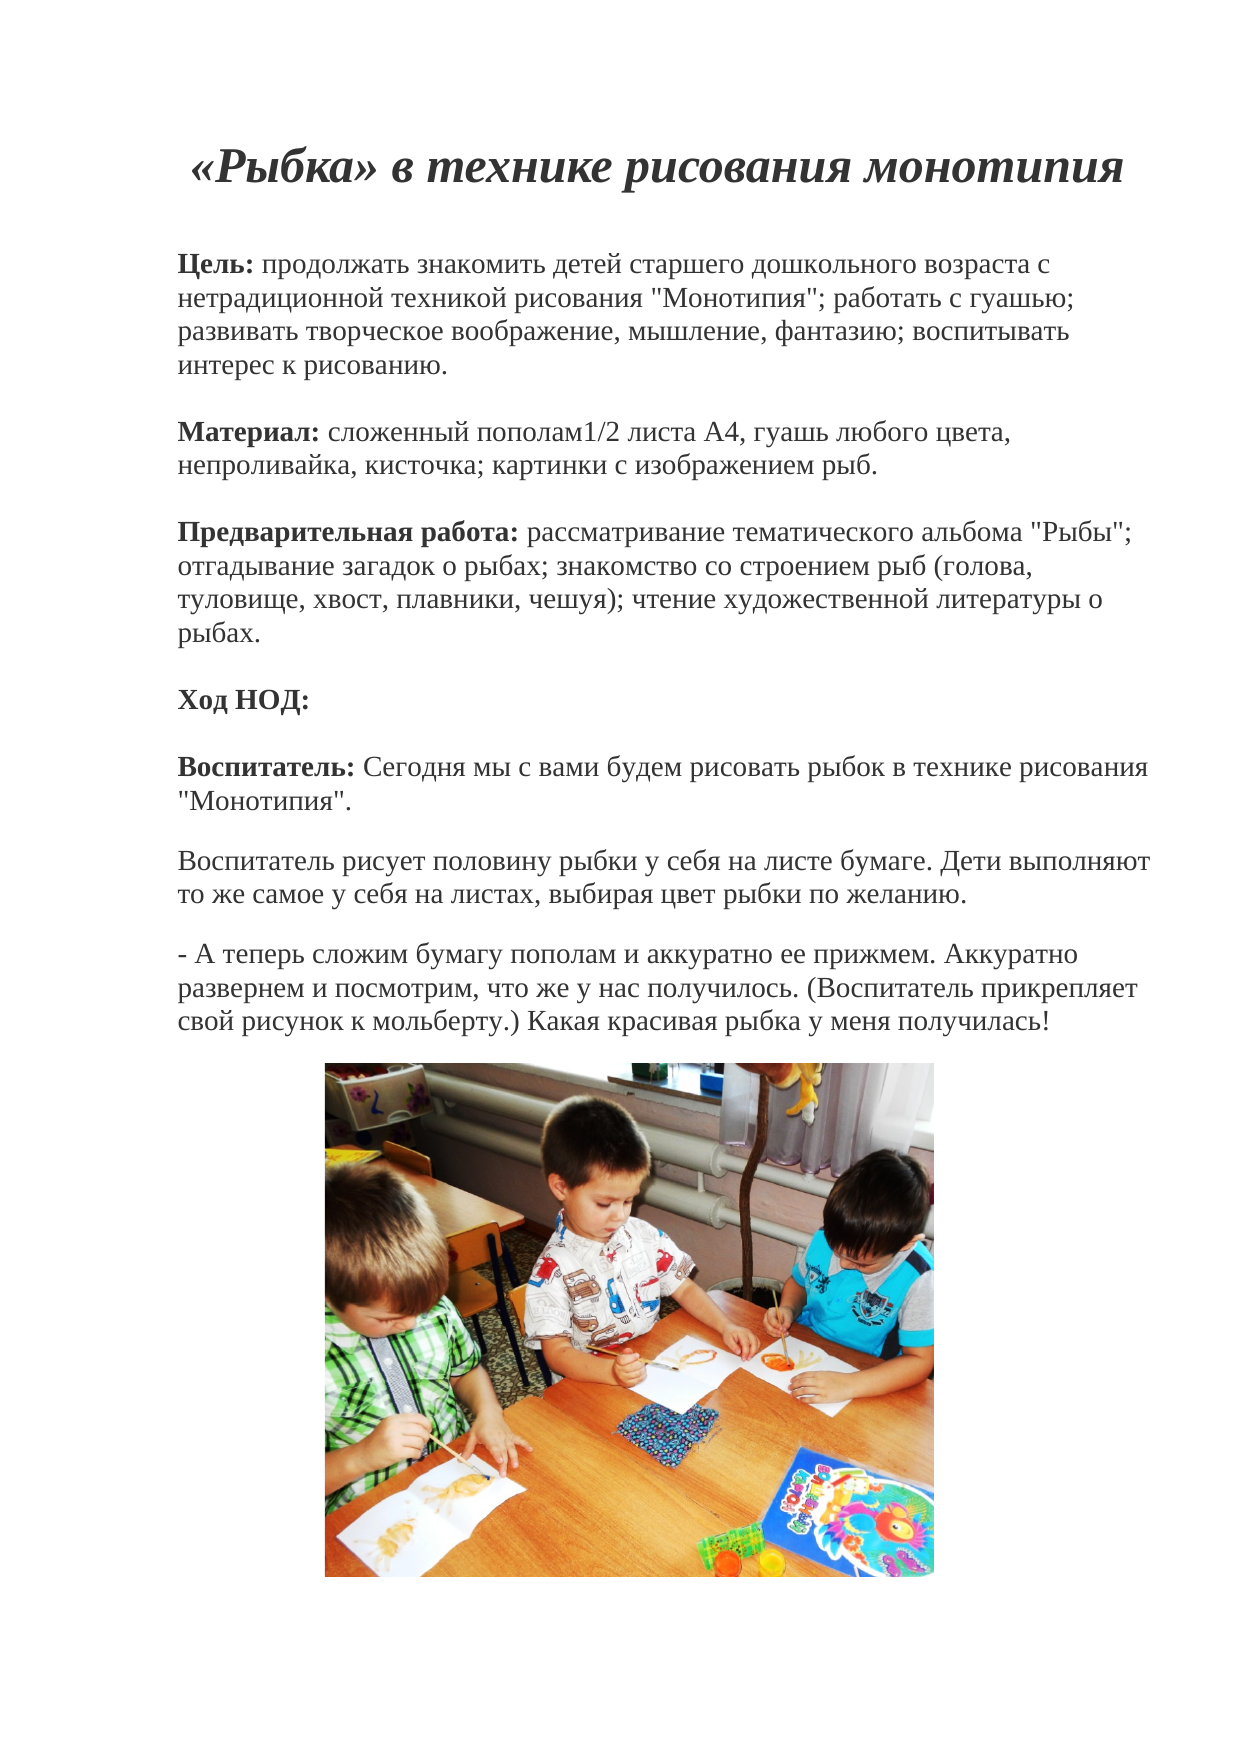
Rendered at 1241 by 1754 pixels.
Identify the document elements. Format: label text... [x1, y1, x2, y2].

text Воспитатель: Сегодня мы с вами будем рисовать рыбок в технике рисования "Монотипия". [177, 749, 1152, 816]
text «Рыбка» в технике рисования монотипия [177, 136, 1152, 193]
text Предварительная работа: рассматривание тематического альбома "Рыбы"; отгадывание загадок о рыбах; знакомство со строением рыб (голова, туловище, хвост, плавники, чешуя); чтение художественной литературы о рыбах. [177, 514, 1152, 649]
text Воспитатель рисует половину рыбки у себя на листе бумаге. Дети выполняют то же самое у себя на листах, выбирая цвет рыбки по желанию. [177, 843, 1152, 910]
text Цель: продолжать знакомить детей старшего дошкольного возраста с нетрадиционной техникой рисования "Монотипия"; работать с гуашью; развивать творческое воображение, мышление, фантазию; воспитывать интерес к рисованию. [177, 246, 1152, 380]
text Материал: сложенный пополам1/2 листа А4, гуашь любого цвета, непроливайка, кисточка; картинки с изображением рыб. [177, 414, 1152, 481]
text - А теперь сложим бумагу пополам и аккуратно ее прижмем. Аккуратно развернем и посмотрим, что же у нас получилось. (Воспитатель прикрепляет свой рисунок к мольберту.) Какая красивая рыбка у меня получилась! [177, 936, 1152, 1037]
text Ход НОД: [177, 682, 1152, 716]
picture [324, 1063, 934, 1577]
